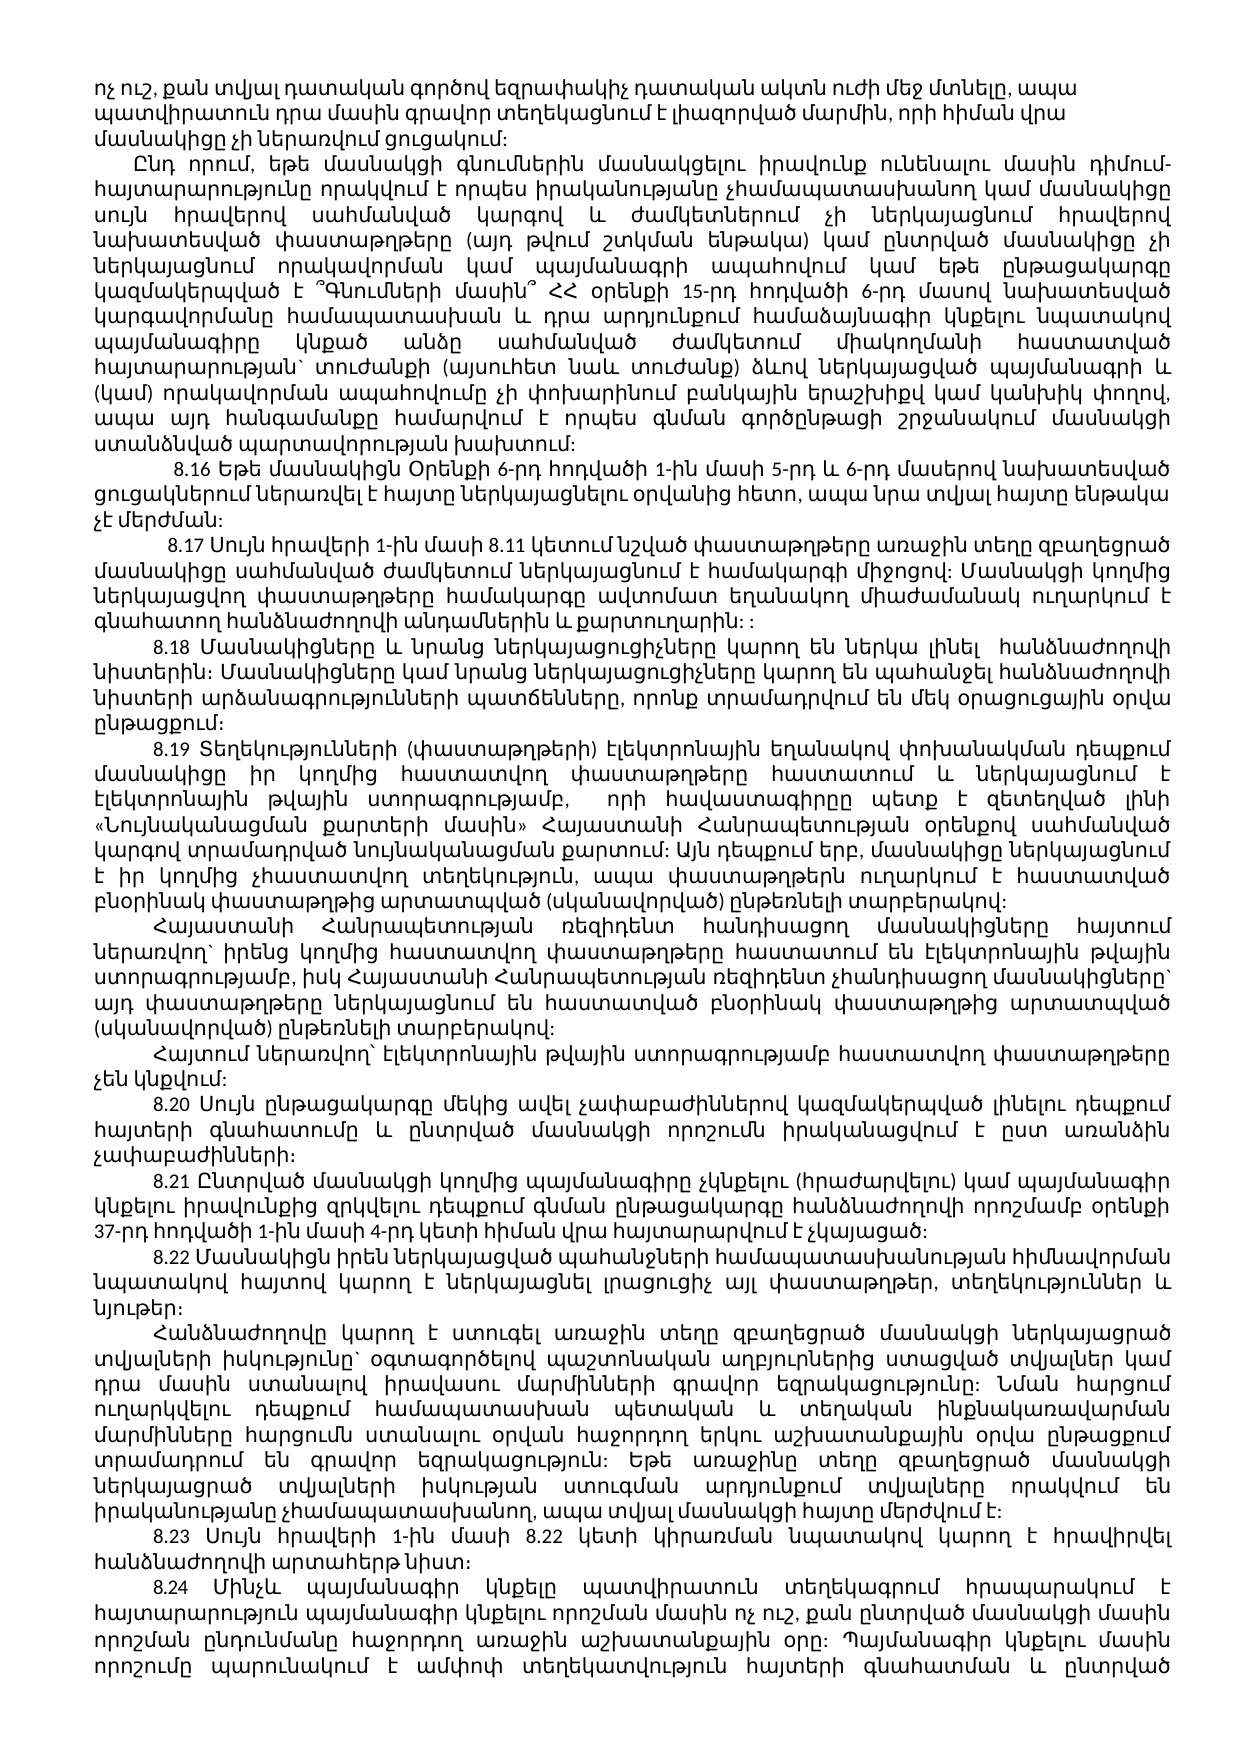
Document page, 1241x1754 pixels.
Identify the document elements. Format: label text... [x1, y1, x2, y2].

text 8.20 Սույն ընթացակարգը մեկից ավել չափաբաժիններով կազմակերպված լինելու դեպքում հայտերի գնահատումը և ընտրված մասնակցի որոշումն իրականացվում է ըստ առանձին չափաբաժինների։ [94, 1092, 1171, 1168]
text 8.19 Տեղեկությունների (փաստաթղթերի) էլեկտրոնային եղանակով փոխանակման դեպքում մասնակիցը իր կողմից հաստատվող փաստաթղթերը հաստատում և ներկայացնում է էլեկտրոնային թվային ստորագրությամբ, որի հավաստագիրըը պետք է զետեղված լինի «Նույնականացման քարտերի մասին» Հայաստանի Հանրապետության օրենքով սահմանված կարգով տրամադրված նույնականացման քարտում: Այն դեպքում երբ, մասնակիցը ներկայացնում է իր կողմից չհաստատվող տեղեկություն, ապա փաստաթղթերն ուղարկում է հաստատված բնօրինակ փաստաթղթից արտատպված (սկանավորված) ընթեռնելի տարբերակով: [94, 736, 1171, 914]
text Հանձնաժողովը կարող է ստուգել առաջին տեղը զբաղեցրած մասնակցի ներկայացրած տվյալների իսկությունը` օգտագործելով պաշտոնական աղբյուրներից ստացված տվյալներ կամ դրա մասին ստանալով իրավասու մարմինների գրավոր եզրակացությունը: Նման հարցում ուղարկվելու դեպքում համապատասխան պետական և տեղական ինքնակառավարման մարմինները հարցումն ստանալու օրվան հաջորդող երկու աշխատանքային օրվա ընթացքում տրամադրում են գրավոր եզրակացություն: Եթե առաջինը տեղը զբաղեցրած մասնակցի ներկայացրած տվյալների իսկության ստուգման արդյունքում տվյալները որակվում են իրականությանը չհամապատասխանող, ապա տվյալ մասնակցի հայտը մերժվում է: [94, 1320, 1171, 1524]
text 8.17 Սույն հրավերի 1-ին մասի 8.11 կետում նշված փաստաթղթերը առաջին տեղը զբաղեցրած մասնակիցը սահմանված ժամկետում ներկայացնում է համակարգի միջոցով: Մասնակցի կողմից ներկայացվող փաստաթղթերը համակարգը ավտոմատ եղանակող միաժամանակ ուղարկում է գնահատող հանձնաժողովի անդամներին և քարտուղարին: : [94, 532, 1171, 634]
text Ընդ որում, եթե մասնակցի գնումներին մասնակցելու իրավունք ունենալու մասին դիմում-հայտարարությունը որակվում է որպես իրականությանը չհամապատասխանող կամ մասնակիցը սույն հրավերով սահմանված կարգով և ժամկետներում չի ներկայացնում հրավերով նախատեսված փաստաթղթերը (այդ թվում շտկման ենթակա) կամ ընտրված մասնակիցը չի ներկայացնում որակավորման կամ պայմանագրի ապահովում կամ եթե ընթացակարգը կազմակերպված է ՞Գնումների մասին՞ ՀՀ օրենքի 15-րդ հոդվածի 6-րդ մասով նախատեսված կարգավորմանը համապատասխան և դրա արդյունքում համաձայնագիր կնքելու նպատակով պայմանագիրը կնքած անձը սահմանված ժամկետում միակողմանի հաստատված հայտարարության` տուժանքի (այսուհետ նաև տուժանք) ձևով ներկայացված պայմանագրի և (կամ) որակավորման ապահովումը չի փոխարինում բանկային երաշխիքվ կամ կանխիկ փողով, ապա այդ հանգամանքը համարվում է որպես գնման գործընթացի շրջանակում մասնակցի ստանձնված պարտավորության խախտում: [94, 151, 1171, 456]
text 8.16 Եթե մասնակիցն Օրենքի 6-րդ հոդվածի 1-ին մասի 5-րդ և 6-րդ մասերով նախատեսված ցուցակներում ներառվել է հայտը ներկայացնելու օրվանից հետո, ապա նրա տվյալ հայտը ենթակա չէ մերժման: [94, 456, 1171, 532]
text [94, 1574, 1171, 1679]
text Հայաստանի Հանրապետության ռեզիդենտ հանդիսացող մասնակիցները հայտում ներառվող` իրենց կողմից հաստատվող փաստաթղթերը հաստատում են էլեկտրոնային թվային ստորագրությամբ, իսկ Հայաստանի Հանրապետության ռեզիդենտ չհանդիսացող մասնակիցները` այդ փաստաթղթերը ներկայացնում են հաստատված բնօրինակ փաստաթղթից արտատպված (սկանավորված) ընթեռնելի տարբերակով: [94, 914, 1171, 1041]
text 8.22 Մասնակիցն իրեն ներկայացված պահանջների համապատասխանության հիմնավորման նպատակով հայտով կարող է ներկայացնել լրացուցիչ այլ փաստաթղթեր, տեղեկություններ և նյութեր։ [94, 1244, 1171, 1320]
text 8.18 Մասնակիցները և նրանց ներկայացուցիչները կարող են ներկա լինել հանձնաժողովի նիստերին։ Մասնակիցները կամ նրանց ներկայացուցիչները կարող են պահանջել հանձնաժողովի նիստերի արձանագրությունների պատճենները, որոնք տրամադրվում են մեկ օրացուցային օրվա ընթացքում։ [94, 634, 1171, 736]
text Հայտում ներառվող՝ էլեկտրոնային թվային ստորագրությամբ հաստատվող փաստաթղթերը չեն կնքվում: [94, 1041, 1171, 1092]
text 8.23 Սույն հրավերի 1-ին մասի 8.22 կետի կիրառման նպատակով կարող է հրավիրվել հանձնաժողովի արտահերթ նիստ։ [94, 1524, 1171, 1574]
text 8.21 Ընտրված մասնակցի կողմից պայմանագիրը չկնքելու (հրաժարվելու) կամ պայմանագիր կնքելու իրավունքից զրկվելու դեպքում գնման ընթացակարգը հանձնաժողովի որոշմամբ օրենքի 37-րդ հոդվածի 1-ին մասի 4-րդ կետի հիման վրա հայտարարվում է չկայացած: [94, 1168, 1171, 1244]
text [94, 75, 1171, 151]
